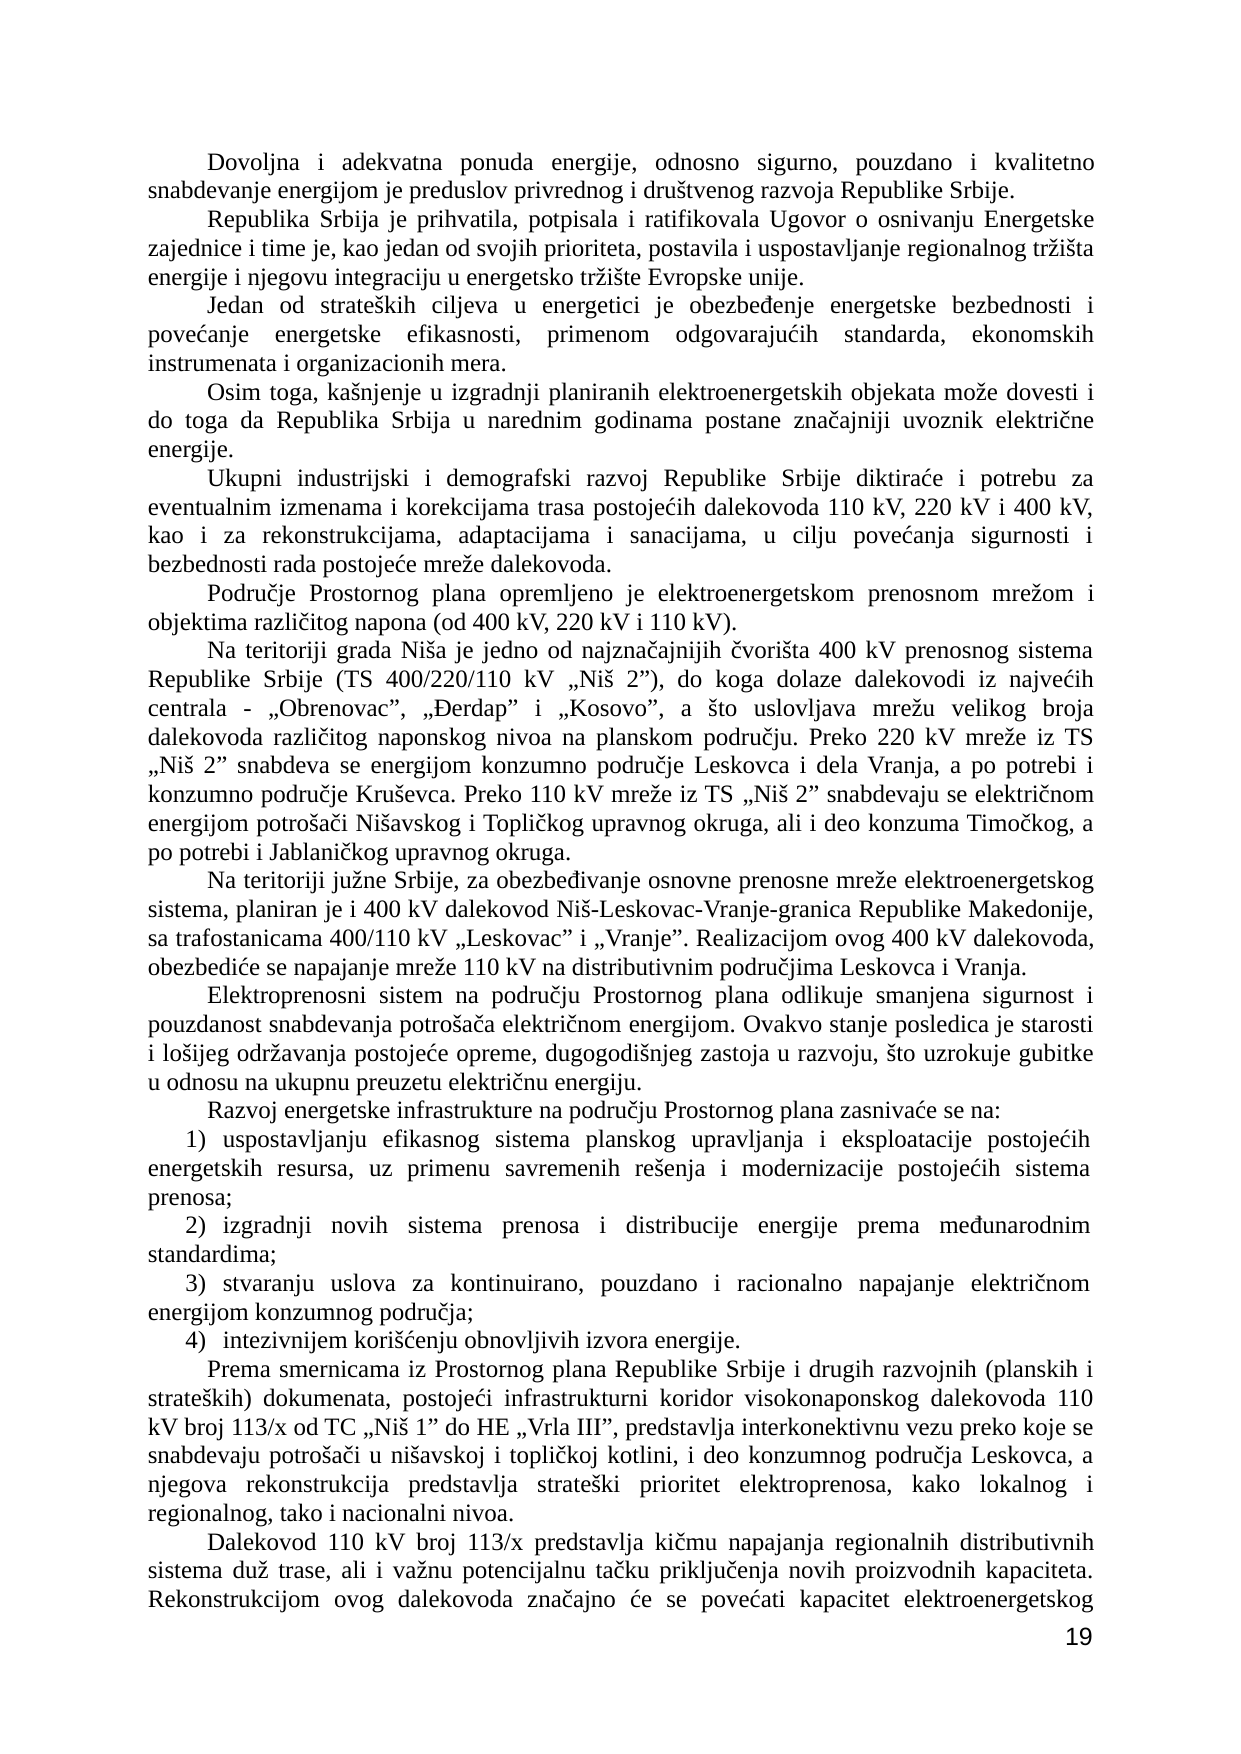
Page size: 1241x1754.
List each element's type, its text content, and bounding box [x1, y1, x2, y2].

text Razvoj energetske infrastrukture na području Prostornog plana zasnivaće se na: [148, 1096, 1094, 1124]
text Ukupni industrijski i demografski razvoj Republike Srbije diktiraće i potrebu za eventualnim izmenama i korekcijama trasa postojećih dalekovoda 110 kV, 220 kV i 400 kV, kao i za rekonstrukcijama, adaptacijama i sanacijama, u cilju povećanja sigurnosti i bezbednosti rada postojeće mreže dalekovoda. [148, 463, 1094, 578]
text Elektroprenosni sistem na području Prostornog plana odlikuje smanjena sigurnost i pouzdanost snabdevanja potrošača električnom energijom. Ovakvo stanje posledica je starosti i lošijeg održavanja postojeće opreme, dugogodišnjeg zastoja u razvoju, što uzrokuje gubitke u odnosu na ukupnu preuzetu električnu energiju. [148, 981, 1094, 1096]
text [148, 1527, 1094, 1613]
list izgradnji novih sistema prenosa i distribucije energije prema međunarodnim standardima; [148, 1211, 1091, 1268]
text Republika Srbija je prihvatila, potpisala i ratifikovala Ugovor o osnivanju Energetske zajednice i time je, kao jedan od svojih prioriteta, postavila i uspostavljanje regionalnog tržišta energije i njegovu integraciju u energetsko tržište Evropske unije. [148, 204, 1094, 291]
list uspostavljanju efikasnog sistema planskog upravljanja i eksploatacije postojećih energetskih resursa, uz primenu savremenih rešenja i modernizacije postojećih sistema prenosa; [148, 1124, 1091, 1211]
text Jedan od strateških ciljeva u energetici je obezbeđenje energetske bezbednosti i povećanje energetske efikasnosti, primenom odgovarajućih standarda, ekonomskih instrumenata i organizacionih mera. [148, 291, 1094, 377]
text Područje Prostornog plana opremljeno je elektroenergetskom prenosnom mrežom i objektima različitog napona (od 400 kV, 220 kV i 110 kV). [148, 578, 1094, 636]
list stvaranju uslova za kontinuirano, pouzdano i racionalno napajanje električnom energijom konzumnog područja; [148, 1268, 1091, 1326]
list intezivnijem korišćenju obnovljivih izvora energije. [185, 1326, 1091, 1354]
text Na teritoriji južne Srbije, za obezbeđivanje osnovne prenosne mreže elektroenergetskog sistema, planiran je i 400 kV dalekovod Niš-Leskovac-Vranje-granica Republike Makedonije, sa trafostanicama 400/110 kV „Leskovac” i „Vranje”. Realizacijom ovog 400 kV dalekovoda, obezbediće se napajanje mreže 110 kV na distributivnim područjima Leskovca i Vranja. [148, 866, 1094, 981]
text Dovoljna i adekvatna ponuda energije, odnosno sigurno, pouzdano i kvalitetno snabdevanje energijom je preduslov privrednog i društvenog razvoja Republike Srbije. [148, 147, 1094, 204]
text Na teritoriji grada Niša je jedno od najznačajnijih čvorišta 400 kV prenosnog sistema Republike Srbije (TS 400/220/110 kV „Niš 2”), do koga dolaze dalekovodi iz najvećih centrala - „Obrenovac”, „Đerdap” i „Kosovo”, a što uslovljava mrežu velikog broja dalekovoda različitog naponskog nivoa na planskom području. Preko 220 kV mreže iz TS „Niš 2” snabdeva se energijom konzumno područje Leskovca i dela Vranja, a po potrebi i konzumno područje Kruševca. Preko 110 kV mreže iz TS „Niš 2” snabdevaju se električnom energijom potrošači Nišavskog i Topličkog upravnog okruga, ali i deo konzuma Timočkog, a po potrebi i Jablaničkog upravnog okruga. [148, 636, 1094, 866]
text Osim toga, kašnjenje u izgradnji planiranih elektroenergetskih objekata može dovesti i do toga da Republika Srbija u narednim godinama postane značajniji uvoznik električne energije. [148, 377, 1094, 463]
text Prema smernicama iz Prostornog plana Republike Srbije i drugih razvojnih (planskih i strateških) dokumenata, postojeći infrastrukturni koridor visokonaponskog dalekovoda 110 kV broj 113/x od TC „Niš 1” do HE „Vrla III”, predstavlja interkonektivnu vezu preko koje se snabdevaju potrošači u nišavskoj i topličkoj kotlini, i deo konzumnog područja Leskovca, a njegova rekonstrukcija predstavlja strateški prioritet elektroprenosa, kako lokalnog i regionalnog, tako i nacionalni nivoa. [148, 1354, 1094, 1527]
